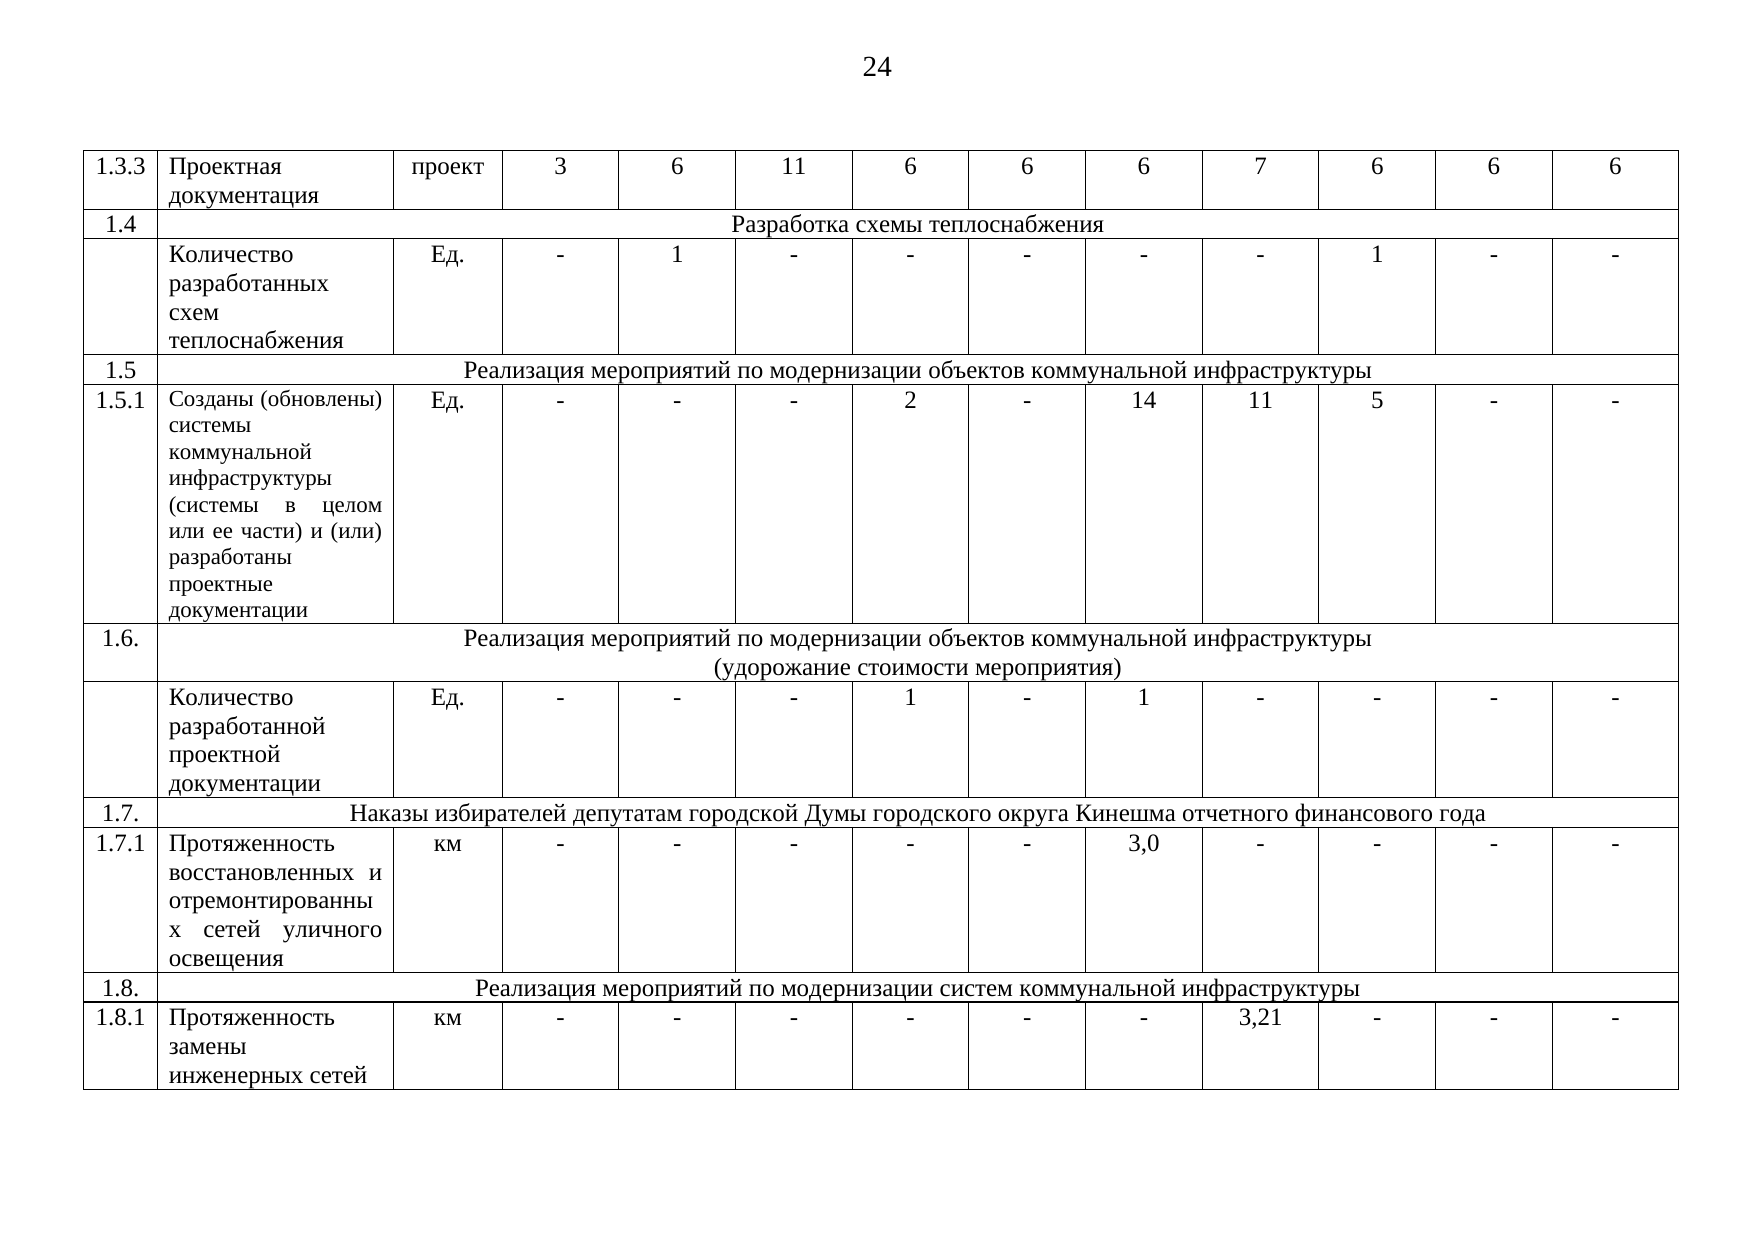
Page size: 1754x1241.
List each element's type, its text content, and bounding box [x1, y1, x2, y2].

table_cell - [853, 828, 968, 972]
table_cell 6 [1436, 151, 1552, 208]
table_cell 1 [1086, 682, 1202, 797]
table_cell 1.8. [84, 973, 157, 1001]
table_cell 6 [853, 151, 968, 208]
table_cell 1.8.1 [84, 1003, 157, 1089]
table_cell км [394, 828, 502, 972]
table_cell 1.5.1 [84, 385, 157, 622]
table_cell - [1086, 239, 1202, 354]
table_cell 1.6. [84, 624, 157, 681]
table_cell 6 [1553, 151, 1678, 208]
table_cell - [1436, 682, 1552, 797]
table_cell Реализация мероприятий по модернизации объектов коммунальной инфраструктуры [158, 355, 1678, 384]
table_cell - [1553, 1003, 1678, 1089]
table_cell - [969, 239, 1085, 354]
table_cell [84, 239, 157, 354]
table_cell 6 [1319, 151, 1435, 208]
table_cell - [503, 682, 618, 797]
table_cell - [1203, 239, 1318, 354]
table_cell - [1553, 682, 1678, 797]
table_cell Количество разработанных схем теплоснабжения [158, 239, 393, 354]
table_cell 1.5 [84, 355, 157, 384]
table_cell 1 [853, 682, 968, 797]
table_cell 11 [1203, 385, 1318, 622]
table_cell - [969, 682, 1085, 797]
table_cell Протяженность замены инженерных сетей [158, 1003, 393, 1089]
table_cell проект [394, 151, 502, 208]
table_cell Наказы избирателей депутатам городской Думы городского округа Кинешма отчетного финансового года [158, 798, 1678, 827]
table_cell 3,0 [1086, 828, 1202, 972]
table_cell - [1319, 682, 1435, 797]
table_cell 6 [1086, 151, 1202, 208]
table_cell - [1436, 385, 1552, 622]
table_cell - [619, 682, 735, 797]
table_cell 1 [619, 239, 735, 354]
table_cell - [853, 1003, 968, 1089]
table_cell - [736, 682, 852, 797]
table_cell Количество разработанной проектной документации [158, 682, 393, 797]
table_cell - [736, 385, 852, 622]
table_cell - [736, 1003, 852, 1089]
table_cell 2 [853, 385, 968, 622]
table_cell - [969, 828, 1085, 972]
table_cell - [1436, 828, 1552, 972]
table_cell - [1553, 385, 1678, 622]
table_cell - [1319, 828, 1435, 972]
table_cell Разработка схемы теплоснабжения [158, 210, 1678, 238]
table_cell 5 [1319, 385, 1435, 622]
table_cell [84, 682, 157, 797]
table_cell Ед. [394, 682, 502, 797]
table_cell - [969, 1003, 1085, 1089]
table_cell 1.7.1 [84, 828, 157, 972]
table_cell - [1203, 682, 1318, 797]
table_cell 3,21 [1203, 1003, 1318, 1089]
table_cell - [1436, 1003, 1552, 1089]
table_cell - [503, 1003, 618, 1089]
table_cell - [503, 239, 618, 354]
table_cell 6 [619, 151, 735, 208]
table_cell Проектная документация [158, 151, 393, 208]
table_cell 1 [1319, 239, 1435, 354]
table_cell - [619, 385, 735, 622]
table_cell - [1553, 828, 1678, 972]
table_cell 6 [969, 151, 1085, 208]
table_cell - [503, 828, 618, 972]
table_cell Созданы (обновлены) системы коммунальной инфраструктуры (системы в целом или ее части) и (или) разработаны проектные документации [158, 385, 393, 622]
table_cell - [1086, 1003, 1202, 1089]
table_cell км [394, 1003, 502, 1089]
table_cell - [503, 385, 618, 622]
table_cell - [1203, 828, 1318, 972]
table_cell 1.4 [84, 210, 157, 238]
table_cell - [1553, 239, 1678, 354]
table_cell 1.7. [84, 798, 157, 827]
table_cell Ед. [394, 239, 502, 354]
table_cell 7 [1203, 151, 1318, 208]
table_cell - [619, 828, 735, 972]
table_cell - [969, 385, 1085, 622]
table_cell - [736, 828, 852, 972]
table_cell 3 [503, 151, 618, 208]
table_cell Протяженность восстановленных и отремонтированных сетей уличного освещения [158, 828, 393, 972]
table_cell 1.3.3 [84, 151, 157, 208]
table_cell - [1436, 239, 1552, 354]
table_cell Реализация мероприятий по модернизации систем коммунальной инфраструктуры [158, 973, 1678, 1001]
table_cell - [1319, 1003, 1435, 1089]
table_cell Ед. [394, 385, 502, 622]
table_cell - [736, 239, 852, 354]
table_cell - [853, 239, 968, 354]
table_cell 11 [736, 151, 852, 208]
table_cell 14 [1086, 385, 1202, 622]
table_cell Реализация мероприятий по модернизации объектов коммунальной инфраструктуры (удорожание стоимости мероприятия) [158, 624, 1678, 681]
table_cell - [619, 1003, 735, 1089]
